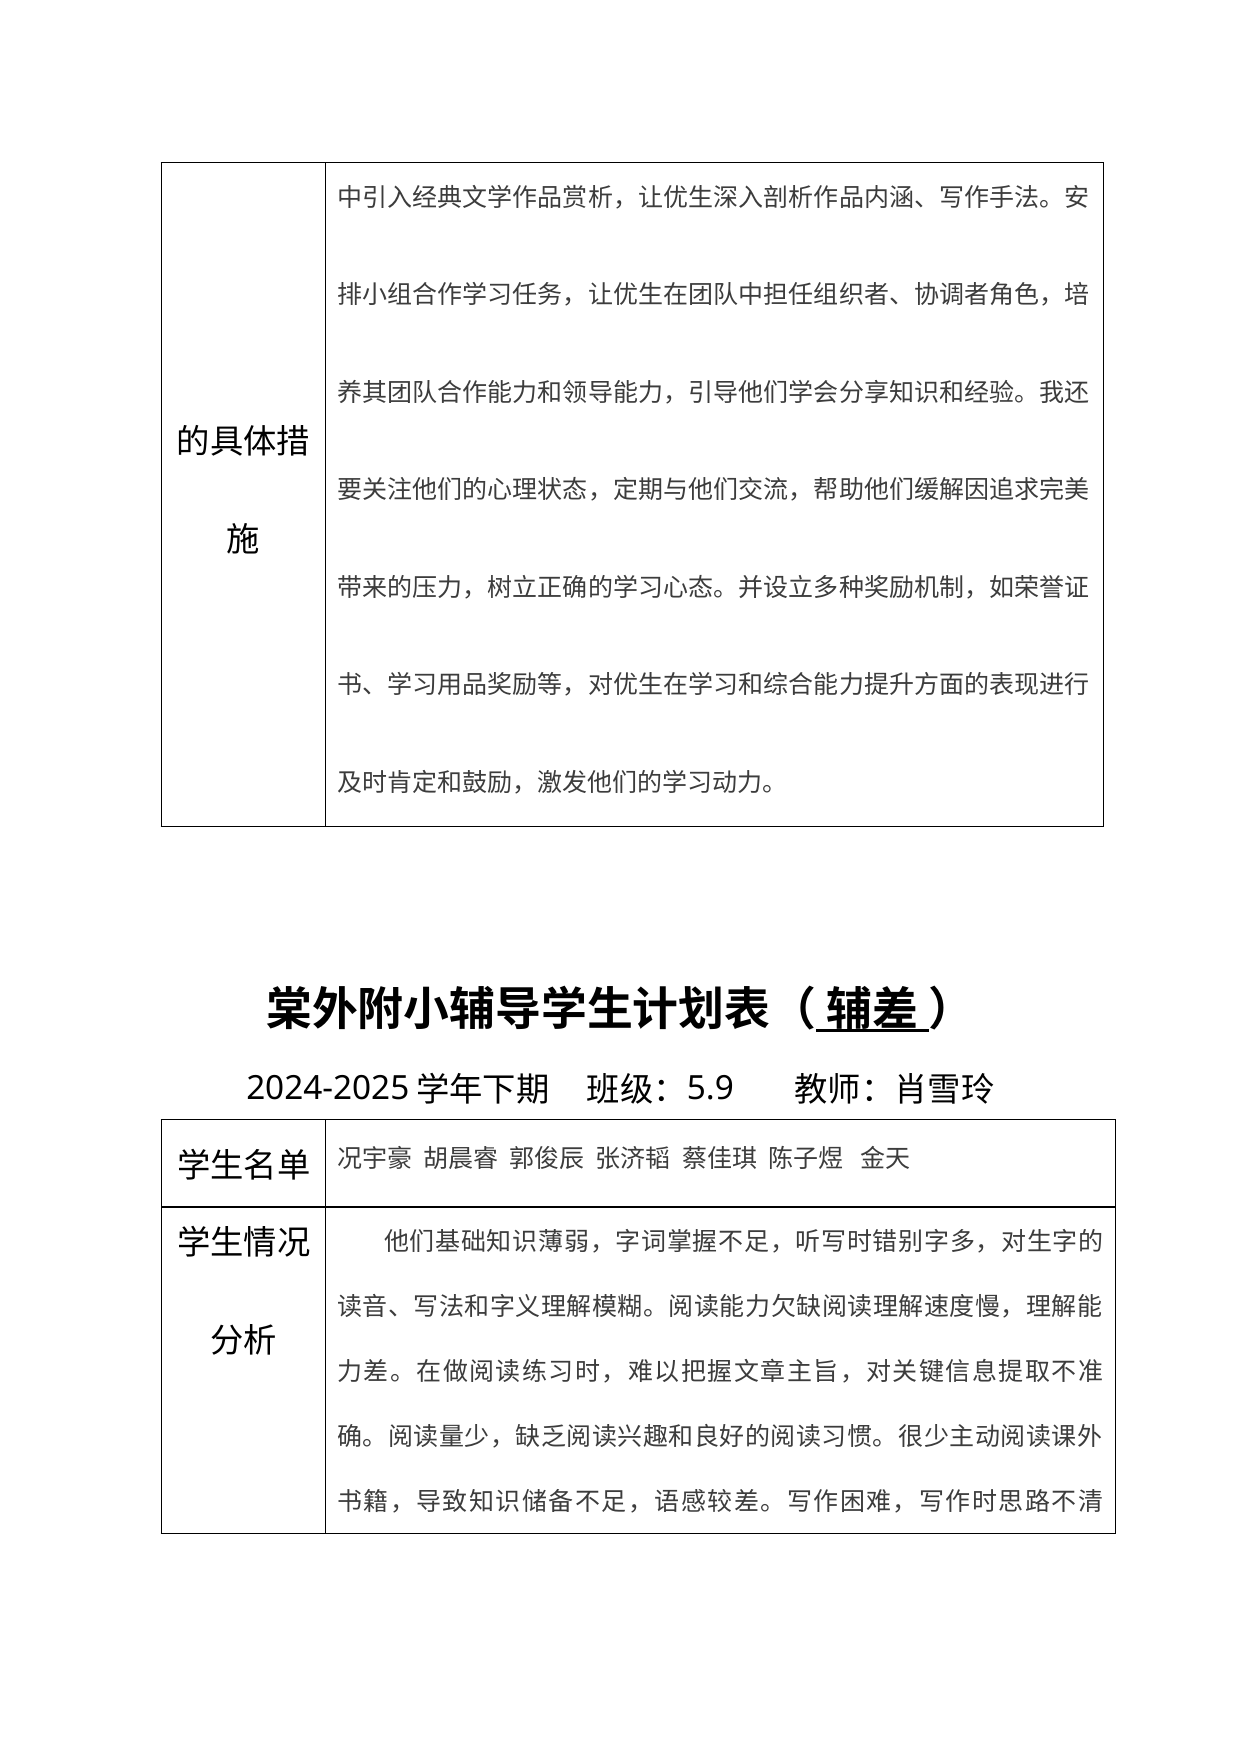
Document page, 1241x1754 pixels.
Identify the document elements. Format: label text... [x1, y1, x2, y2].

table_header 况宇豪 胡晨睿 郭俊辰 张济韬 蔡佳琪 陈子煜 金天 [326, 1120, 1115, 1206]
text 2024-2025学年下期 班级：5.9 教师：肖雪玲 [187, 1054, 1053, 1119]
table_cell 改进提高的具体措施 [162, 163, 325, 826]
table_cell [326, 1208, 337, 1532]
table_cell 学生情况分析 [162, 1208, 325, 1532]
table_header 学生名单 [162, 1120, 325, 1206]
text 棠外附小辅导学生计划表（ 辅差 ） [187, 957, 1053, 1054]
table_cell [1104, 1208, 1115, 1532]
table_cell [326, 163, 1103, 826]
